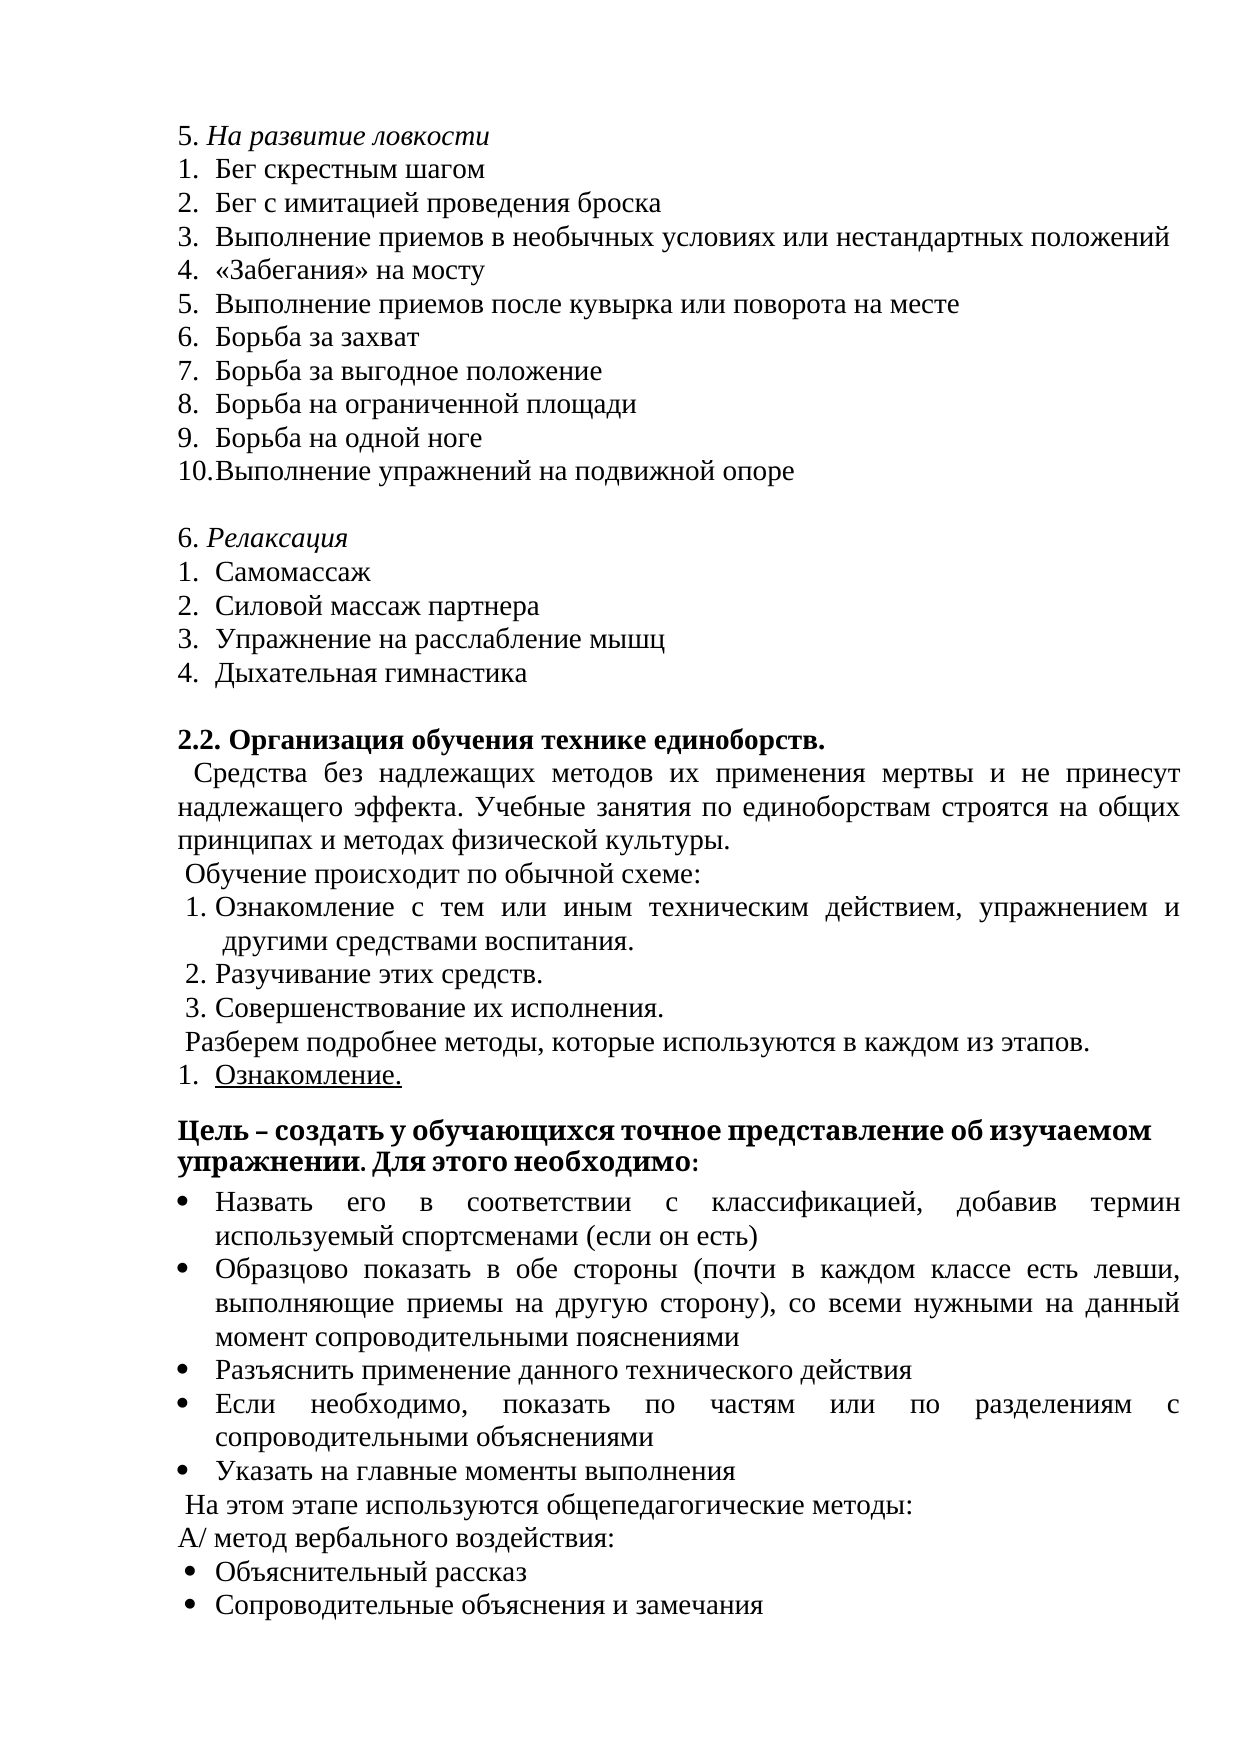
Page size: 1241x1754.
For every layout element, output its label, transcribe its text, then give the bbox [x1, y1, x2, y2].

text А/ метод вербального воздействия: [177, 1520, 1181, 1554]
list Образцово показать в обе стороны (почти в каждом классе есть левши, выполняющие приемы на другую сторону), со всеми нужными на данный момент сопроводительными пояснениями [177, 1252, 1181, 1352]
list Борьба на ограниченной площади [177, 386, 1181, 420]
text 6. Релаксация [177, 521, 1181, 554]
list Борьба на одной ноге [177, 420, 1181, 453]
list Объяснительный рассказ [185, 1554, 1181, 1587]
list Выполнение упражнений на подвижной опоре [177, 453, 1181, 487]
text 5. На развитие ловкости [177, 118, 1181, 152]
list Сопроводительные объяснения и замечания [185, 1587, 1181, 1621]
list Ознакомление с тем или иным техническим действием, упражнением и другими средствами воспитания. [185, 889, 1181, 957]
list Разучивание этих средств. [185, 957, 1181, 990]
text Разберем подробнее методы, которые используются в каждом из этапов. [177, 1024, 1181, 1057]
list Бег с имитацией проведения броска [177, 185, 1181, 219]
text На этом этапе используются общепедагогические методы: [177, 1487, 1181, 1520]
list Дыхательная гимнастика [177, 655, 1181, 688]
list Назвать его в соответствии с классификацией, добавив термин используемый спортсменами (если он есть) [177, 1184, 1181, 1252]
list Разъяснить применение данного технического действия [177, 1352, 1181, 1386]
list Выполнение приемов в необычных условиях или нестандартных положений [177, 219, 1181, 252]
list Самомассаж [177, 554, 1181, 588]
list «Забегания» на мосту [177, 252, 1181, 286]
list Ознакомление. [177, 1057, 1181, 1091]
list Указать на главные моменты выполнения [177, 1453, 1181, 1487]
list Упражнение на расслабление мышц [177, 621, 1181, 655]
list Совершенствование их исполнения. [185, 990, 1181, 1024]
list Выполнение приемов после кувырка или поворота на месте [177, 286, 1181, 319]
subtitle Цель – создать у обучающихся точное представление об изучаемом упражнении. Для этого необходимо: [177, 1116, 1181, 1178]
list Борьба за захват [177, 319, 1181, 353]
list Борьба за выгодное положение [177, 353, 1181, 386]
text Средства без надлежащих методов их применения мертвы и не принесут надлежащего эффекта. Учебные занятия по единоборствам строятся на общих принципах и методах физической культуры. [177, 755, 1181, 856]
text Обучение происходит по обычной схеме: [177, 856, 1181, 889]
list Силовой массаж партнера [177, 588, 1181, 621]
text 2.2. Организация обучения технике единоборств. [177, 722, 1181, 755]
list Бег скрестным шагом [177, 152, 1181, 185]
list Если необходимо, показать по частям или по разделениям с сопроводительными объяснениями [177, 1386, 1181, 1453]
